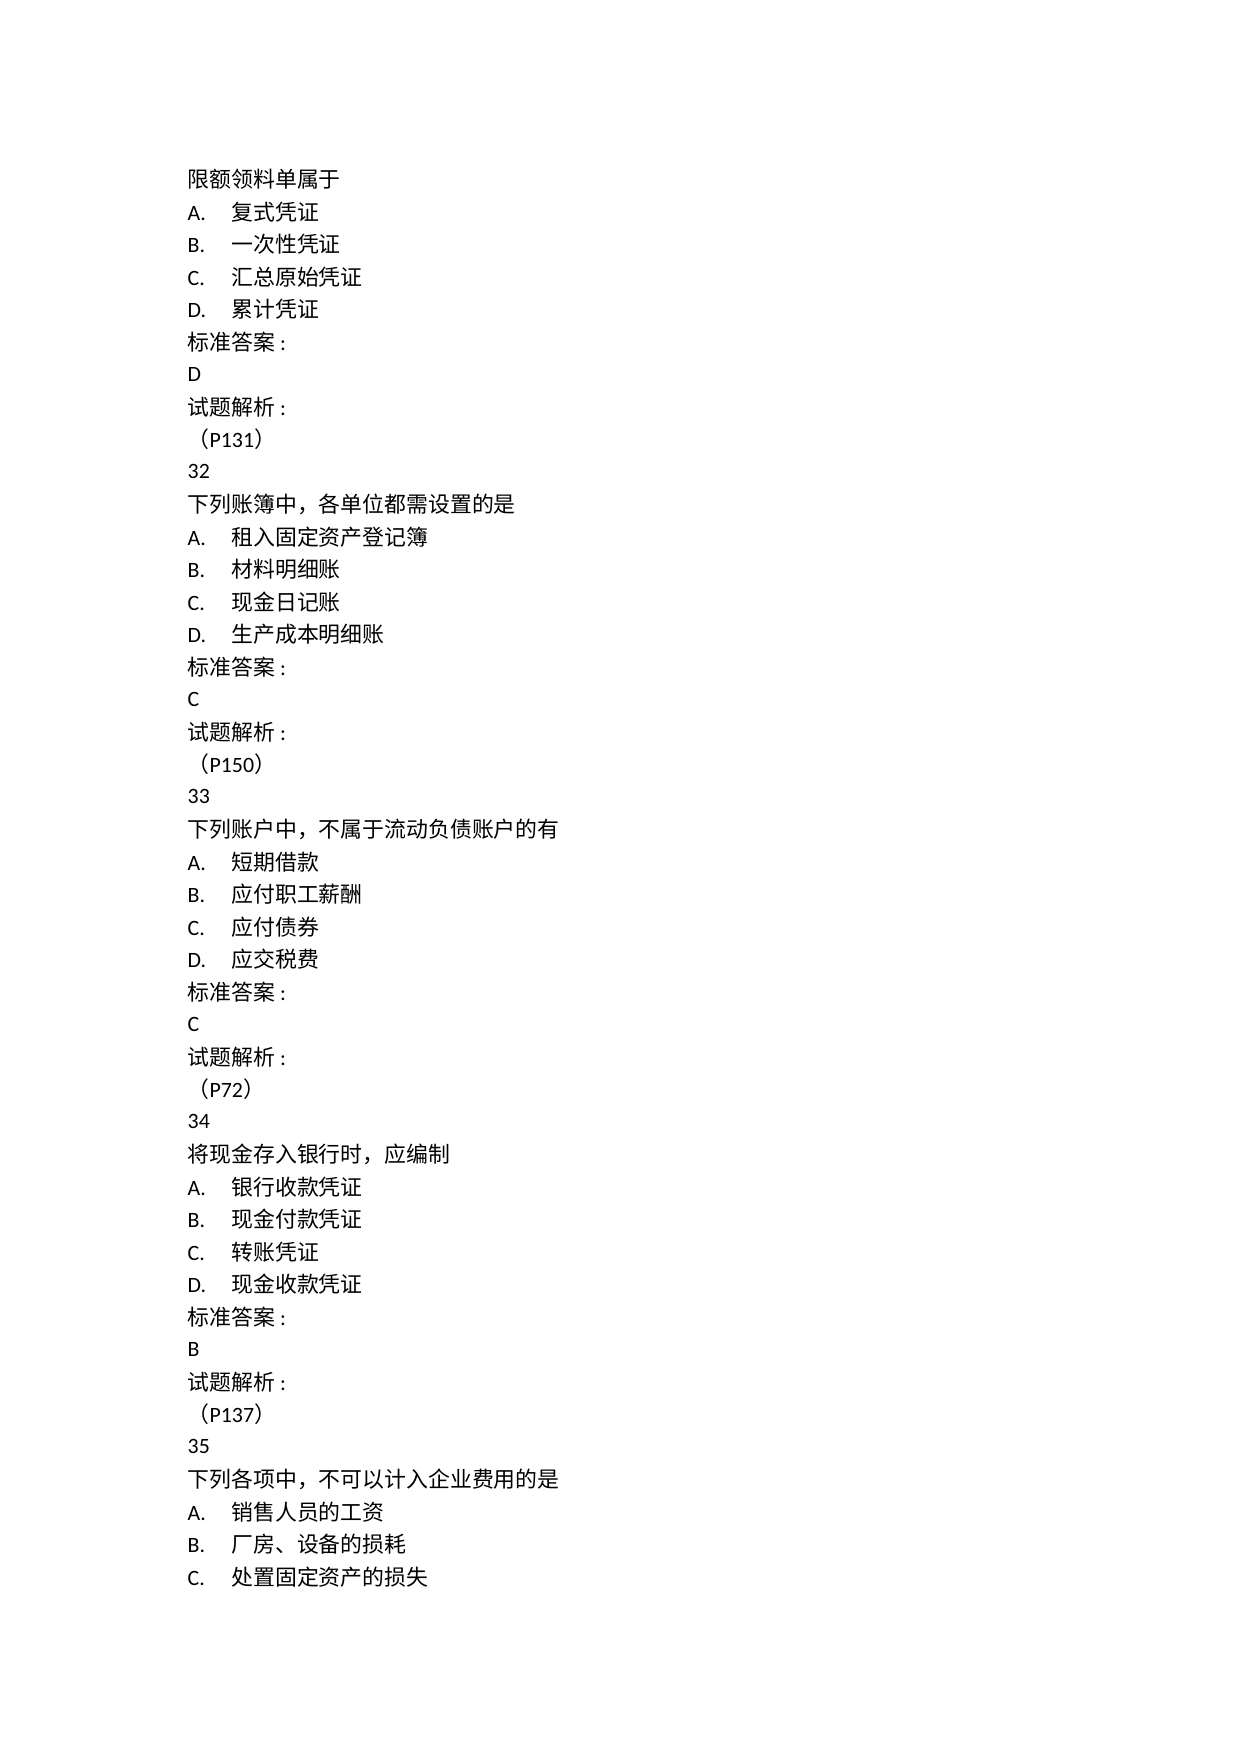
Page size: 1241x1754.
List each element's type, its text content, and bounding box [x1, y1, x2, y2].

text 下列账户中，不属于流动负债账户的有 [187, 812, 1053, 844]
text 标准答案 : [187, 649, 1053, 682]
text 试题解析 : [187, 714, 1053, 747]
text C. 应付债券 [187, 909, 1053, 942]
text B. 现金付款凭证 [187, 1202, 1053, 1234]
text B. 材料明细账 [187, 552, 1053, 584]
text 试题解析 : [187, 1039, 1053, 1072]
text 将现金存入银行时，应编制 [187, 1137, 1053, 1169]
text C. 处置固定资产的损失 [187, 1559, 1053, 1592]
text D. 生产成本明细账 [187, 617, 1053, 649]
text D. 应交税费 [187, 942, 1053, 974]
text 35 [187, 1429, 1053, 1462]
text D. 现金收款凭证 [187, 1267, 1053, 1299]
text （P131） [187, 422, 1053, 454]
text A. 复式凭证 [187, 194, 1053, 227]
text B. 厂房、设备的损耗 [187, 1527, 1053, 1559]
text 试题解析 : [187, 1364, 1053, 1397]
text A. 租入固定资产登记簿 [187, 519, 1053, 552]
text 33 [187, 779, 1053, 812]
text C. 现金日记账 [187, 584, 1053, 617]
text A. 银行收款凭证 [187, 1169, 1053, 1202]
text C. 汇总原始凭证 [187, 259, 1053, 292]
text 34 [187, 1104, 1053, 1137]
text 标准答案 : [187, 324, 1053, 357]
text 标准答案 : [187, 974, 1053, 1007]
text （P150） [187, 747, 1053, 779]
text B [187, 1332, 1053, 1364]
text D [187, 357, 1053, 389]
text B. 一次性凭证 [187, 227, 1053, 259]
text 下列各项中，不可以计入企业费用的是 [187, 1462, 1053, 1494]
text C [187, 1007, 1053, 1039]
text B. 应付职工薪酬 [187, 877, 1053, 909]
text 标准答案 : [187, 1299, 1053, 1332]
text 下列账簿中，各单位都需设置的是 [187, 487, 1053, 519]
text A. 销售人员的工资 [187, 1494, 1053, 1527]
text C [187, 682, 1053, 714]
text A. 短期借款 [187, 844, 1053, 877]
text 试题解析 : [187, 389, 1053, 422]
text 32 [187, 454, 1053, 487]
text 限额领料单属于 [187, 162, 1053, 194]
text C. 转账凭证 [187, 1234, 1053, 1267]
text D. 累计凭证 [187, 292, 1053, 324]
text （P137） [187, 1397, 1053, 1429]
text （P72） [187, 1072, 1053, 1104]
